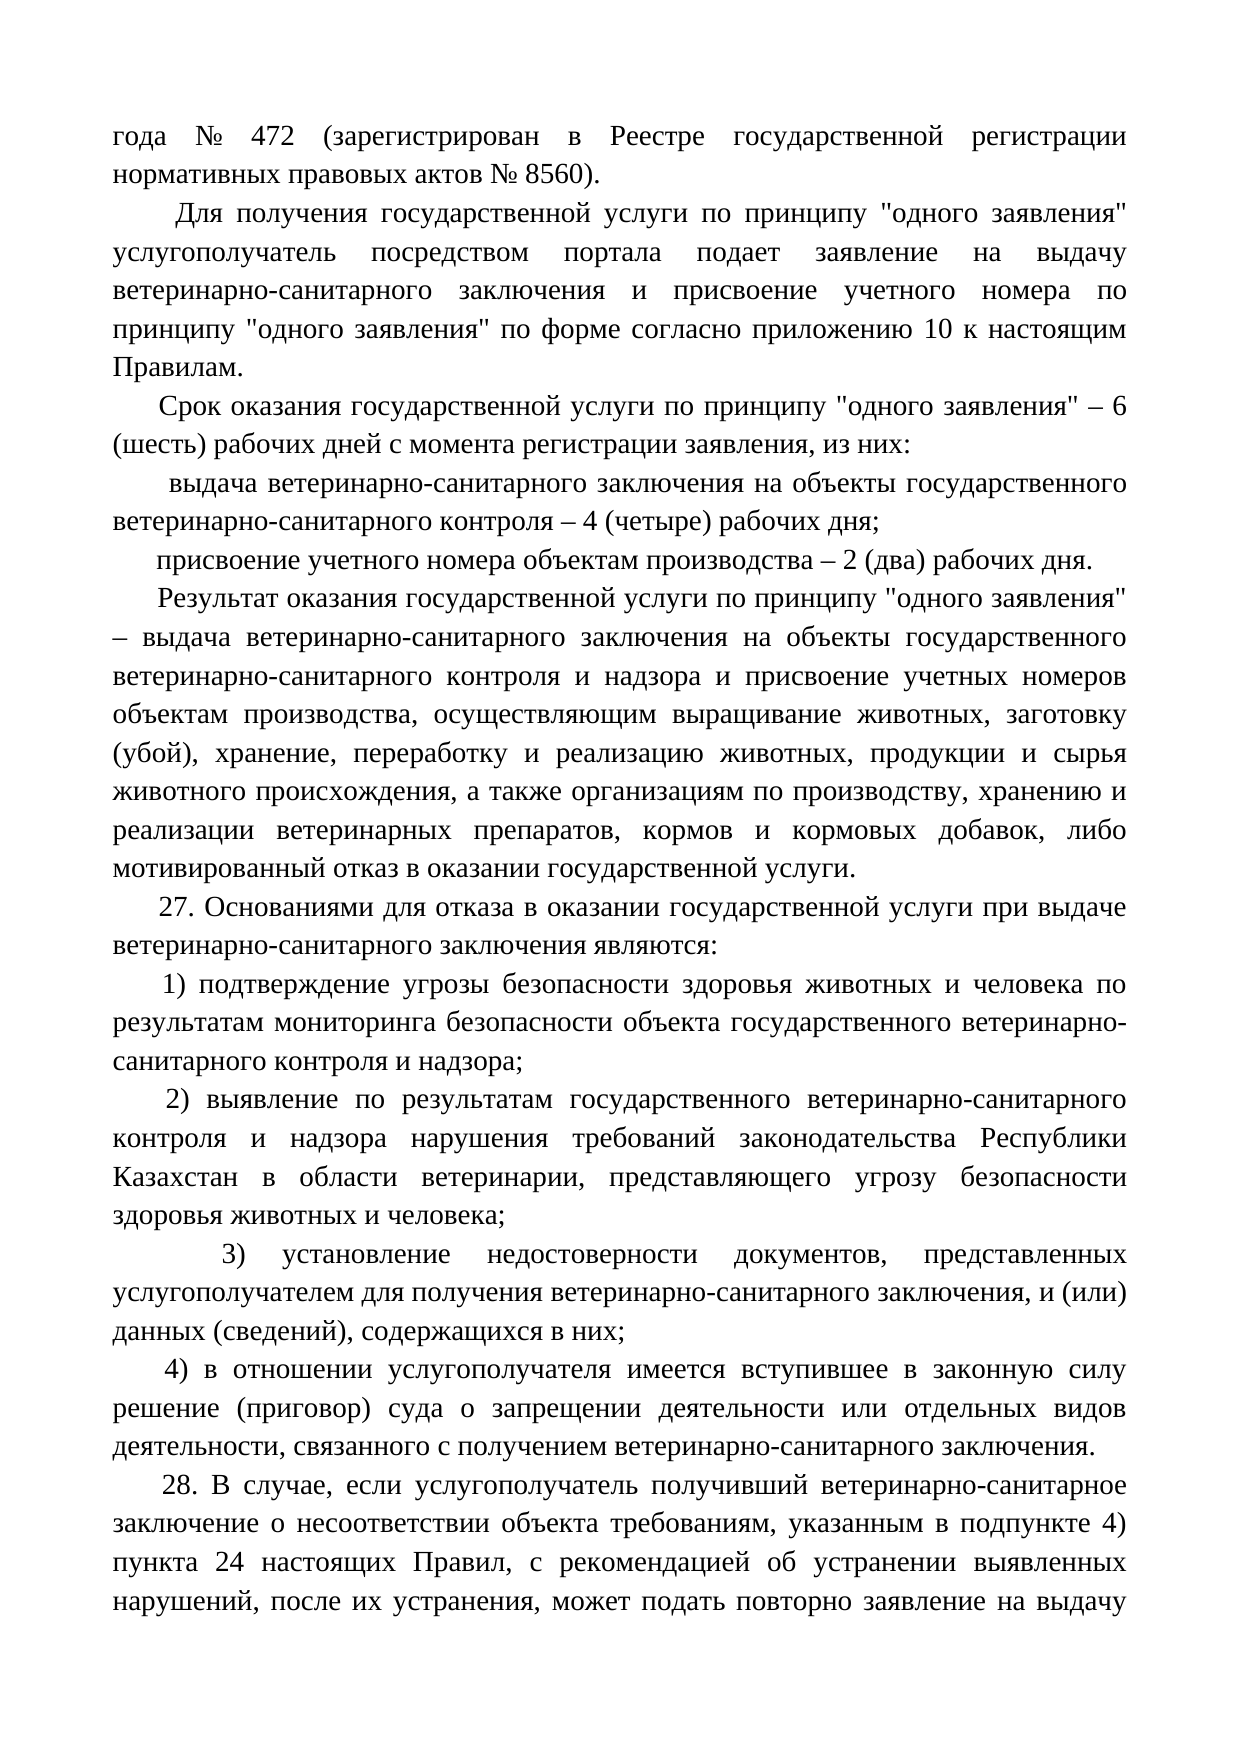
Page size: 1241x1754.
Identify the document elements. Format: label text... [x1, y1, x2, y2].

text 2) выявление по результатам государственного ветеринарно-санитарного контроля и надзора нарушения требований законодательства Республики Казахстан в области ветеринарии, представляющего угрозу безопасности здоровья животных и человека; [112, 1082, 1128, 1231]
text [112, 1467, 1128, 1616]
text 4) в отношении услугополучателя имеется вступившее в законную силу решение (приговор) суда о запрещении деятельности или отдельных видов деятельности, связанного с получением ветеринарно-санитарного заключения. [112, 1351, 1128, 1462]
text Срок оказания государственной услуги по принципу "одного заявления" – 6 (шесть) рабочих дней с момента регистрации заявления, из них: [112, 388, 1128, 460]
text Для получения государственной услуги по принципу "одного заявления" услугополучатель посредством портала подает заявление на выдачу ветеринарно-санитарного заключения и присвоение учетного номера по принципу "одного заявления" по форме согласно приложению 10 к настоящим Правилам. [112, 195, 1128, 383]
text 3) установление недостоверности документов, представленных услугополучателем для получения ветеринарно-санитарного заключения, и (или) данных (сведений), содержащихся в них; [112, 1236, 1128, 1346]
text Результат оказания государственной услуги по принципу "одного заявления" – выдача ветеринарно-санитарного заключения на объекты государственного ветеринарно-санитарного контроля и надзора и присвоение учетных номеров объектам производства, осуществляющим выращивание животных, заготовку (убой), хранение, переработку и реализацию животных, продукции и сырья животного происхождения, а также организациям по производству, хранению и реализации ветеринарных препаратов, кормов и кормовых добавок, либо мотивированный отказ в оказании государственной услуги. [112, 581, 1128, 884]
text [112, 118, 1128, 190]
text выдача ветеринарно-санитарного заключения на объекты государственного ветеринарно-санитарного контроля – 4 (четыре) рабочих дня; [112, 465, 1128, 537]
text 27. Основаниями для отказа в оказании государственной услуги при выдаче ветеринарно-санитарного заключения являются: [112, 889, 1128, 961]
text присвоение учетного номера объектам производства – 2 (два) рабочих дня. [112, 542, 1128, 576]
text 1) подтверждение угрозы безопасности здоровья животных и человека по результатам мониторинга безопасности объекта государственного ветеринарно-санитарного контроля и надзора; [112, 966, 1128, 1077]
